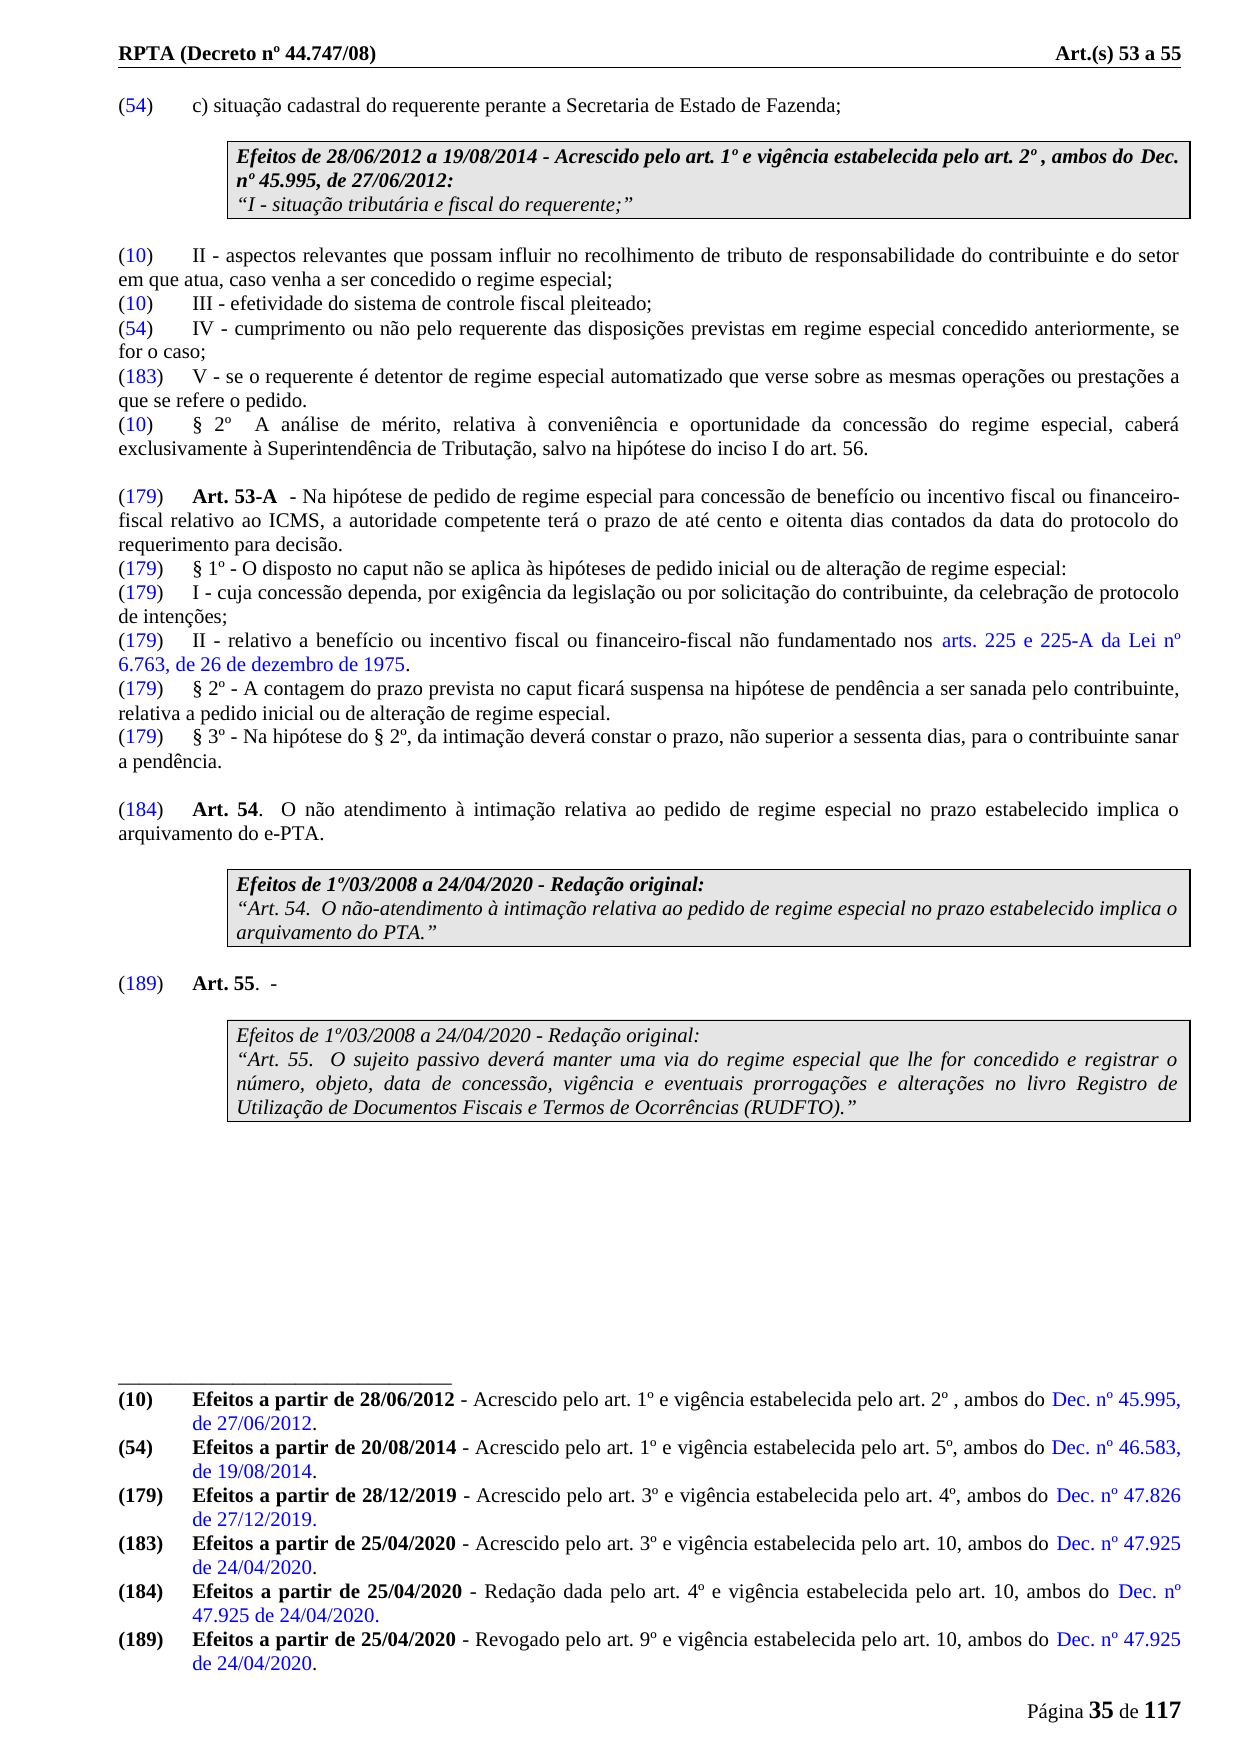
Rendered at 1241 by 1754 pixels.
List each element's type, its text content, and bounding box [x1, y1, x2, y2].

text ________________________________ [118, 1363, 1181, 1387]
text (183) Efeitos a partir de 25/04/2020 - Acrescido pelo art. 3º e vigência estabelecida pelo art. 10, ambos do Dec. nº 47.925 de 24/04/2020. [118, 1531, 1181, 1579]
text Efeitos de 1º/03/2008 a 24/04/2020 - Redação original: [228, 870, 1189, 893]
text (54) c) situação cadastral do requerente perante a Secretaria de Estado de Fazenda; [118, 93, 1181, 117]
text (189) Efeitos a partir de 25/04/2020 - Revogado pelo art. 9º e vigência estabelecida pelo art. 10, ambos do Dec. nº 47.925 de 24/04/2020. [118, 1627, 1181, 1675]
text (179) § 2º - A contagem do prazo prevista no caput ficará suspensa na hipótese de pendência a ser sanada pelo contribuinte, relativa a pedido inicial ou de alteração de regime especial. [118, 676, 1181, 724]
text Efeitos de 1º/03/2008 a 24/04/2020 - Redação original: [228, 1021, 1189, 1043]
text “Art. 54. O não-atendimento à intimação relativa ao pedido de regime especial no prazo estabelecido implica o arquivamento do PTA.” [228, 893, 1189, 946]
text (54) Efeitos a partir de 20/08/2014 - Acrescido pelo art. 1º e vigência estabelecida pelo art. 5º, ambos do Dec. nº 46.583, de 19/08/2014. [118, 1435, 1181, 1483]
text (189) Art. 55. - [118, 971, 1181, 995]
text (183) V - se o requerente é detentor de regime especial automatizado que verse sobre as mesmas operações ou prestações a que se refere o pedido. [118, 363, 1181, 412]
text (54) IV - cumprimento ou não pelo requerente das disposições previstas em regime especial concedido anteriormente, se for o caso; [118, 315, 1181, 363]
text (179) § 3º - Na hipótese do § 2º, da intimação deverá constar o prazo, não superior a sessenta dias, para o contribuinte sanar a pendência. [118, 724, 1181, 773]
text RPTA (Decreto nº 44.747/08) Art.(s) 53 a 55 [118, 41, 1181, 67]
text “I - situação tributária e fiscal do requerente;” [228, 189, 1189, 218]
text (184) Art. 54. O não atendimento à intimação relativa ao pedido de regime especial no prazo estabelecido implica o arquivamento do e-PTA. [118, 797, 1181, 845]
text (10) Efeitos a partir de 28/06/2012 - Acrescido pelo art. 1º e vigência estabelecida pelo art. 2º , ambos do Dec. nº 45.995, de 27/06/2012. [118, 1387, 1181, 1435]
text (179) II - relativo a benefício ou incentivo fiscal ou financeiro-fiscal não fundamentado nos arts. 225 e 225-A da Lei nº 6.763, de 26 de dezembro de 1975. [118, 628, 1181, 676]
text (179) I - cuja concessão dependa, por exigência da legislação ou por solicitação do contribuinte, da celebração de protocolo de intenções; [118, 580, 1181, 628]
text (184) Efeitos a partir de 25/04/2020 - Redação dada pelo art. 4º e vigência estabelecida pelo art. 10, ambos do Dec. nº 47.925 de 24/04/2020. [118, 1579, 1181, 1627]
text Efeitos de 28/06/2012 a 19/08/2014 - Acrescido pelo art. 1º e vigência estabelecida pelo art. 2º , ambos do Dec. nº 45.995, de 27/06/2012: [228, 142, 1189, 189]
text (179) § 1º - O disposto no caput não se aplica às hipóteses de pedido inicial ou de alteração de regime especial: [118, 556, 1181, 580]
text (179) Art. 53-A - Na hipótese de pedido de regime especial para concessão de benefício ou incentivo fiscal ou financeiro-fiscal relativo ao ICMS, a autoridade competente terá o prazo de até cento e oitenta dias contados da data do protocolo do requerimento para decisão. [118, 484, 1181, 556]
text (10) III - efetividade do sistema de controle fiscal pleiteado; [118, 291, 1181, 315]
text (10) § 2º A análise de mérito, relativa à conveniência e oportunidade da concessão do regime especial, caberá exclusivamente à Superintendência de Tributação, salvo na hipótese do inciso I do art. 56. [118, 412, 1181, 460]
text (179) Efeitos a partir de 28/12/2019 - Acrescido pelo art. 3º e vigência estabelecida pelo art. 4º, ambos do Dec. nº 47.826 de 27/12/2019. [118, 1483, 1181, 1531]
text (10) II - aspectos relevantes que possam influir no recolhimento de tributo de responsabilidade do contribuinte e do setor em que atua, caso venha a ser concedido o regime especial; [118, 243, 1181, 291]
text “Art. 55. O sujeito passivo deverá manter uma via do regime especial que lhe for concedido e registrar o número, objeto, data de concessão, vigência e eventuais prorrogações e alterações no livro Registro de Utilização de Documentos Fiscais e Termos de Ocorrências (RUDFTO).” [228, 1043, 1189, 1121]
